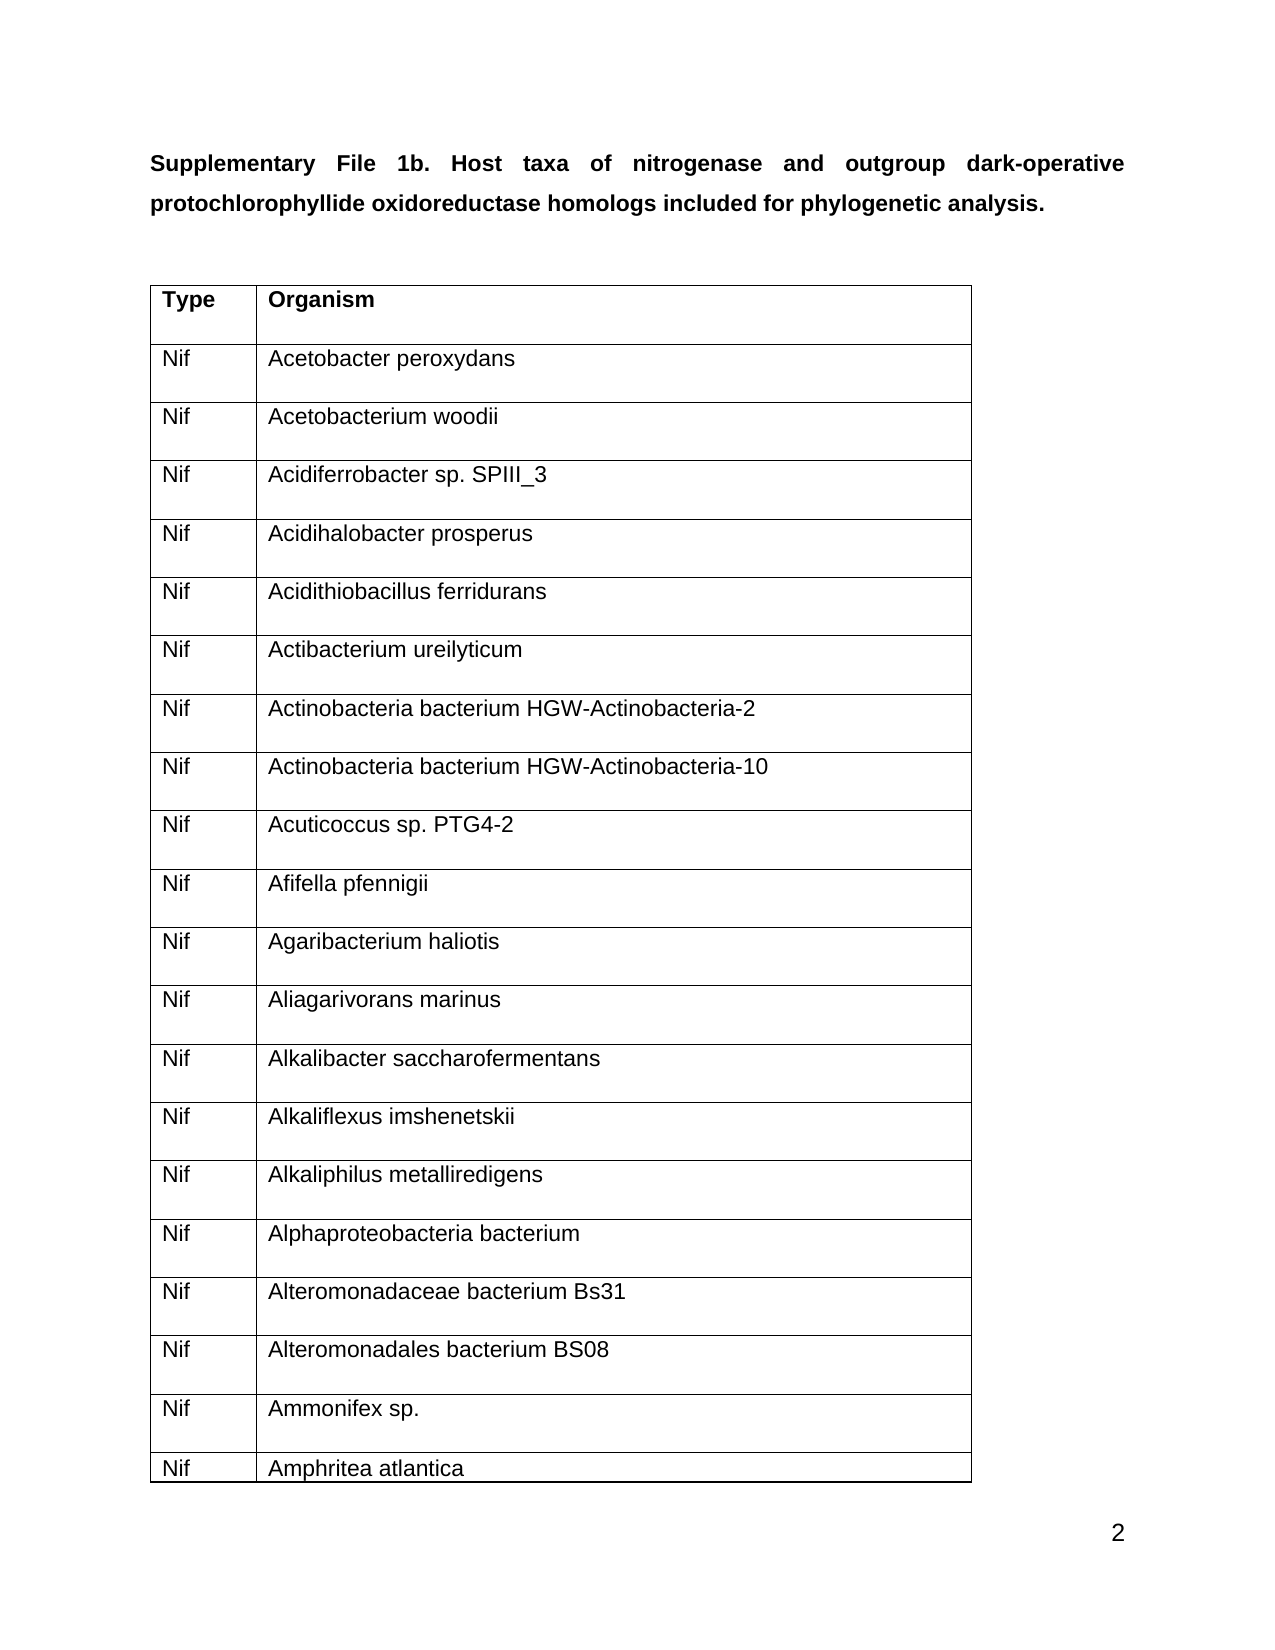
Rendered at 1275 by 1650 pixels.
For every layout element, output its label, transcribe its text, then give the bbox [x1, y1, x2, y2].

table_cell Nif [151, 1336, 256, 1393]
table_header Type [151, 286, 256, 343]
table_cell Acidihalobacter prosperus [257, 520, 971, 577]
table_cell Ammonifex sp. [257, 1395, 971, 1452]
table_cell Nif [151, 986, 256, 1043]
table_cell Acetobacterium woodii [257, 403, 971, 460]
table_cell Acuticoccus sp. PTG4-2 [257, 811, 971, 868]
table_cell Nif [151, 1045, 256, 1102]
table_cell Nif [151, 578, 256, 635]
table_cell Nif [151, 520, 256, 577]
table_cell Alphaproteobacteria bacterium [257, 1220, 971, 1277]
table_cell Actinobacteria bacterium HGW-Actinobacteria-10 [257, 753, 971, 810]
text Supplementary File 1b. Host taxa of nitrogenase and outgroup dark-operative protochlorophyllide oxidoreductase homologs included for phylogenetic analysis. [150, 150, 1125, 216]
table_header Organism [257, 286, 971, 343]
table_cell Acidithiobacillus ferridurans [257, 578, 971, 635]
table_cell Nif [151, 1395, 256, 1452]
table_cell Alkalibacter saccharofermentans [257, 1045, 971, 1102]
table_cell Amphritea atlantica [257, 1453, 971, 1481]
table_cell Alkaliphilus metalliredigens [257, 1161, 971, 1218]
table_cell Afifella pfennigii [257, 870, 971, 927]
table_cell Nif [151, 636, 256, 693]
table_cell Nif [151, 811, 256, 868]
table_cell Nif [151, 345, 256, 402]
table_cell Nif [151, 870, 256, 927]
table_cell Nif [151, 1453, 256, 1481]
table_cell Acidiferrobacter sp. SPIII_3 [257, 461, 971, 518]
table_cell Nif [151, 753, 256, 810]
table_cell Nif [151, 1161, 256, 1218]
table_cell Nif [151, 1220, 256, 1277]
table_cell Nif [151, 1103, 256, 1160]
table_cell Nif [151, 403, 256, 460]
table_cell Agaribacterium haliotis [257, 928, 971, 985]
table_cell Alteromonadaceae bacterium Bs31 [257, 1278, 971, 1335]
table_cell Actinobacteria bacterium HGW-Actinobacteria-2 [257, 695, 971, 752]
table_cell Alkaliflexus imshenetskii [257, 1103, 971, 1160]
table_cell Alteromonadales bacterium BS08 [257, 1336, 971, 1393]
table_cell Nif [151, 461, 256, 518]
table_cell Nif [151, 695, 256, 752]
table_cell Aliagarivorans marinus [257, 986, 971, 1043]
table_cell Nif [151, 1278, 256, 1335]
table_cell Actibacterium ureilyticum [257, 636, 971, 693]
table_cell Nif [151, 928, 256, 985]
table_cell Acetobacter peroxydans [257, 345, 971, 402]
